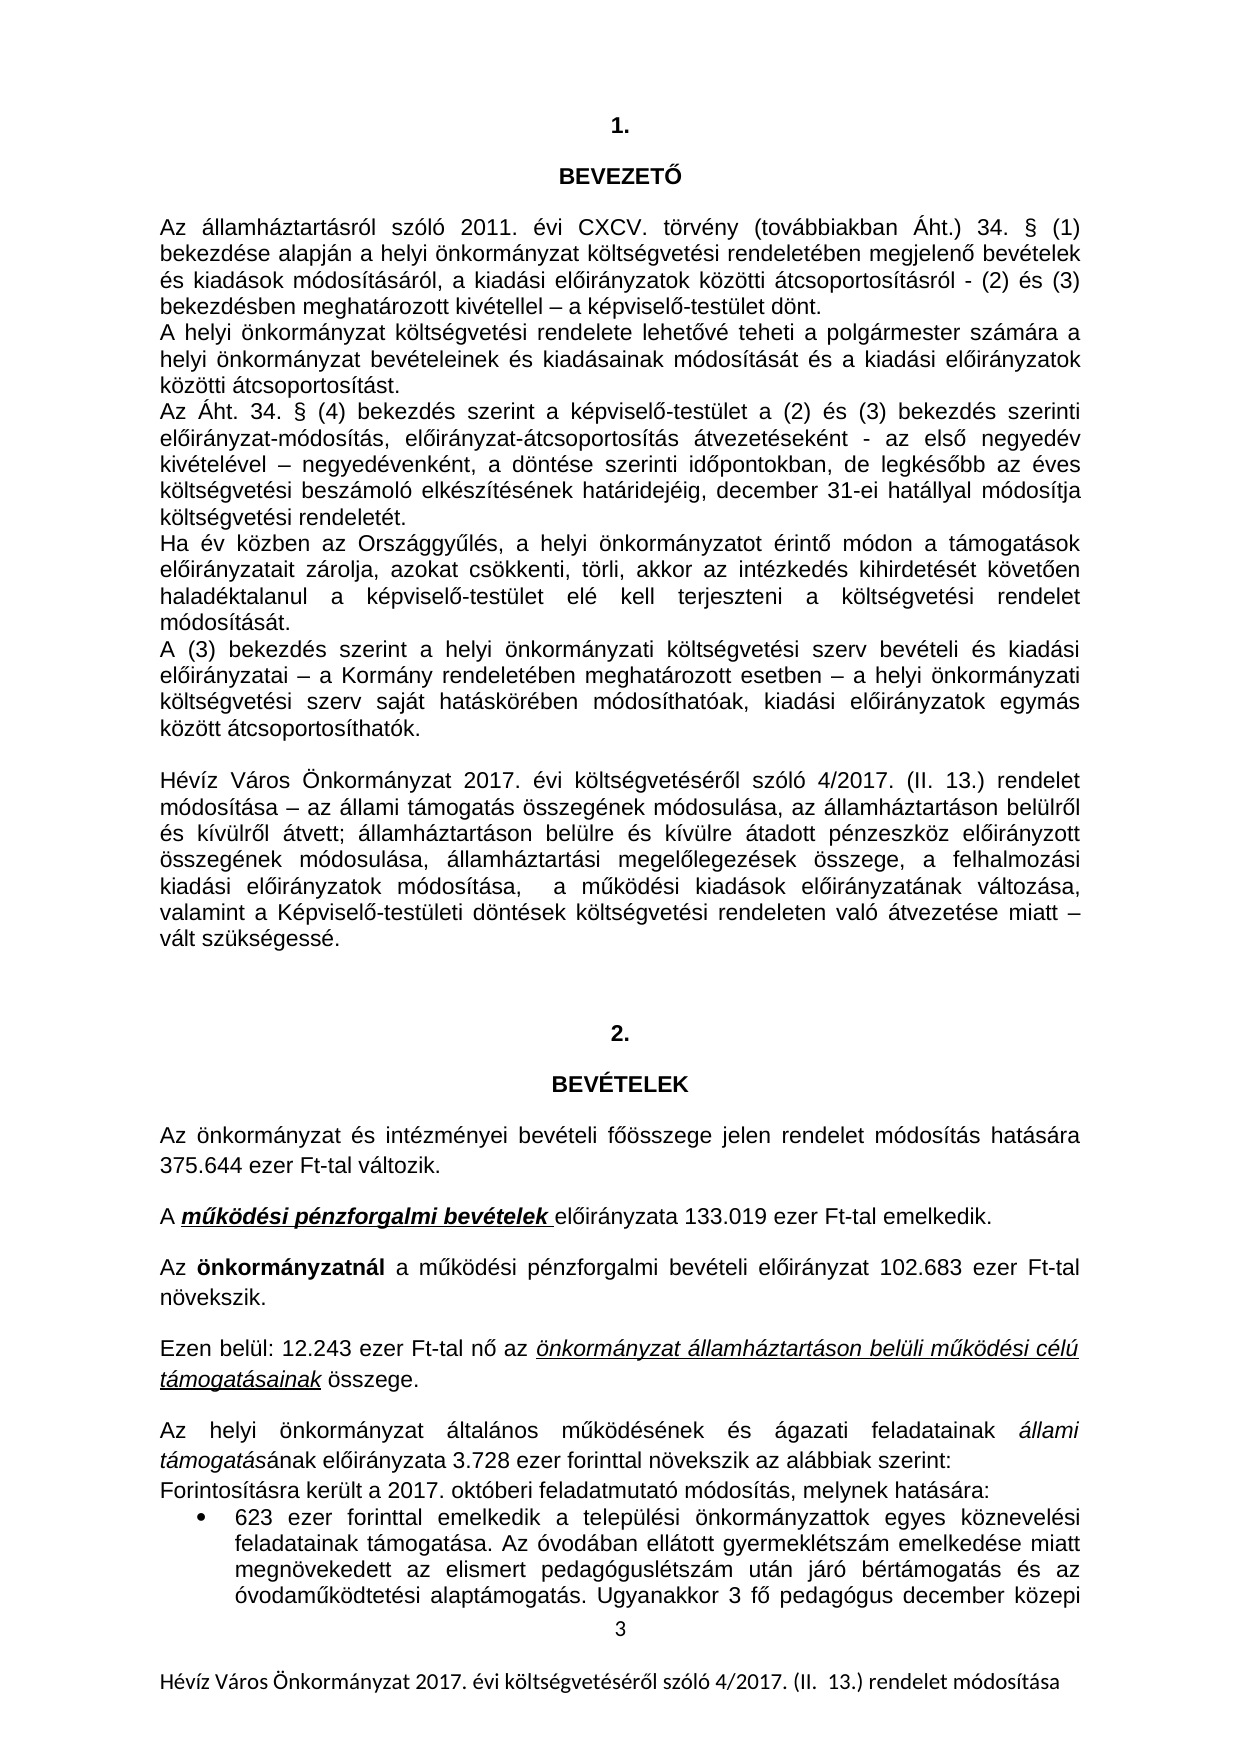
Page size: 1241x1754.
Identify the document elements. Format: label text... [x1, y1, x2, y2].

text A helyi önkormányzat költségvetési rendelete lehetővé teheti a polgármester számára a helyi önkormányzat bevételeinek és kiadásainak módosítását és a kiadási előirányzatok közötti átcsoportosítást. [159, 319, 1081, 398]
text 2. [159, 1020, 1081, 1046]
text Hévíz Város Önkormányzat 2017. évi költségvetéséről szóló 4/2017. (II. 13.) rendelet módosítása – az állami támogatás összegének módosulása, az államháztartáson belülről és kívülről átvett; államháztartáson belülre és kívülre átadott pénzeszköz előirányzott összegének módosulása, államháztartási megelőlegezések összege, a felhalmozási kiadási előirányzatok módosítása, a működési kiadások előirányzatának változása, valamint a Képviselő-testületi döntések költségvetési rendeleten való átvezetése miatt – vált szükségessé. [159, 767, 1081, 952]
text Az önkormányzat és intézményei bevételi főösszege jelen rendelet módosítás hatására 375.644 ezer Ft-tal változik. [159, 1122, 1081, 1178]
text A működési pénzforgalmi bevételek előirányzata 133.019 ezer Ft-tal emelkedik. [159, 1203, 1081, 1229]
text Az államháztartásról szóló 2011. évi CXCV. törvény (továbbiakban Áht.) 34. § (1) bekezdése alapján a helyi önkormányzat költségvetési rendeletében megjelenő bevételek és kiadások módosításáról, a kiadási előirányzatok közötti átcsoportosításról - (2) és (3) bekezdésben meghatározott kivétellel – a képviselő-testület dönt. [159, 214, 1081, 319]
text BEVÉTELEK [159, 1071, 1081, 1097]
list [197, 1503, 1081, 1609]
text Forintosításra került a 2017. októberi feladatmutató módosítás, melynek hatására: [159, 1477, 1081, 1503]
text Ezen belül: 12.243 ezer Ft-tal nő az önkormányzat államháztartáson belüli működési célú támogatásainak összege. [159, 1335, 1081, 1392]
text Az Áht. 34. § (4) bekezdés szerint a képviselő-testület a (2) és (3) bekezdés szerinti előirányzat-módosítás, előirányzat-átcsoportosítás átvezetéseként - az első negyedév kivételével – negyedévenként, a döntése szerinti időpontokban, de legkésőbb az éves költségvetési beszámoló elkészítésének határidejéig, december 31-ei hatállyal módosítja költségvetési rendeletét. [159, 398, 1081, 530]
text Az önkormányzatnál a működési pénzforgalmi bevételi előirányzat 102.683 ezer Ft-tal növekszik. [159, 1254, 1081, 1311]
text A (3) bekezdés szerint a helyi önkormányzati költségvetési szerv bevételi és kiadási előirányzatai – a Kormány rendeletében meghatározott esetben – a helyi önkormányzati költségvetési szerv saját hatáskörében módosíthatóak, kiadási előirányzatok egymás között átcsoportosíthatók. [159, 636, 1081, 741]
text Az helyi önkormányzat általános működésének és ágazati feladatainak állami támogatásának előirányzata 3.728 ezer forinttal növekszik az alábbiak szerint: [159, 1417, 1081, 1473]
text 1. [159, 112, 1081, 138]
text Ha év közben az Országgyűlés, a helyi önkormányzatot érintő módon a támogatások előirányzatait zárolja, azokat csökkenti, törli, akkor az intézkedés kihirdetését követően haladéktalanul a képviselő-testület elé kell terjeszteni a költségvetési rendelet módosítását. [159, 530, 1081, 636]
text BEVEZETŐ [159, 163, 1081, 189]
